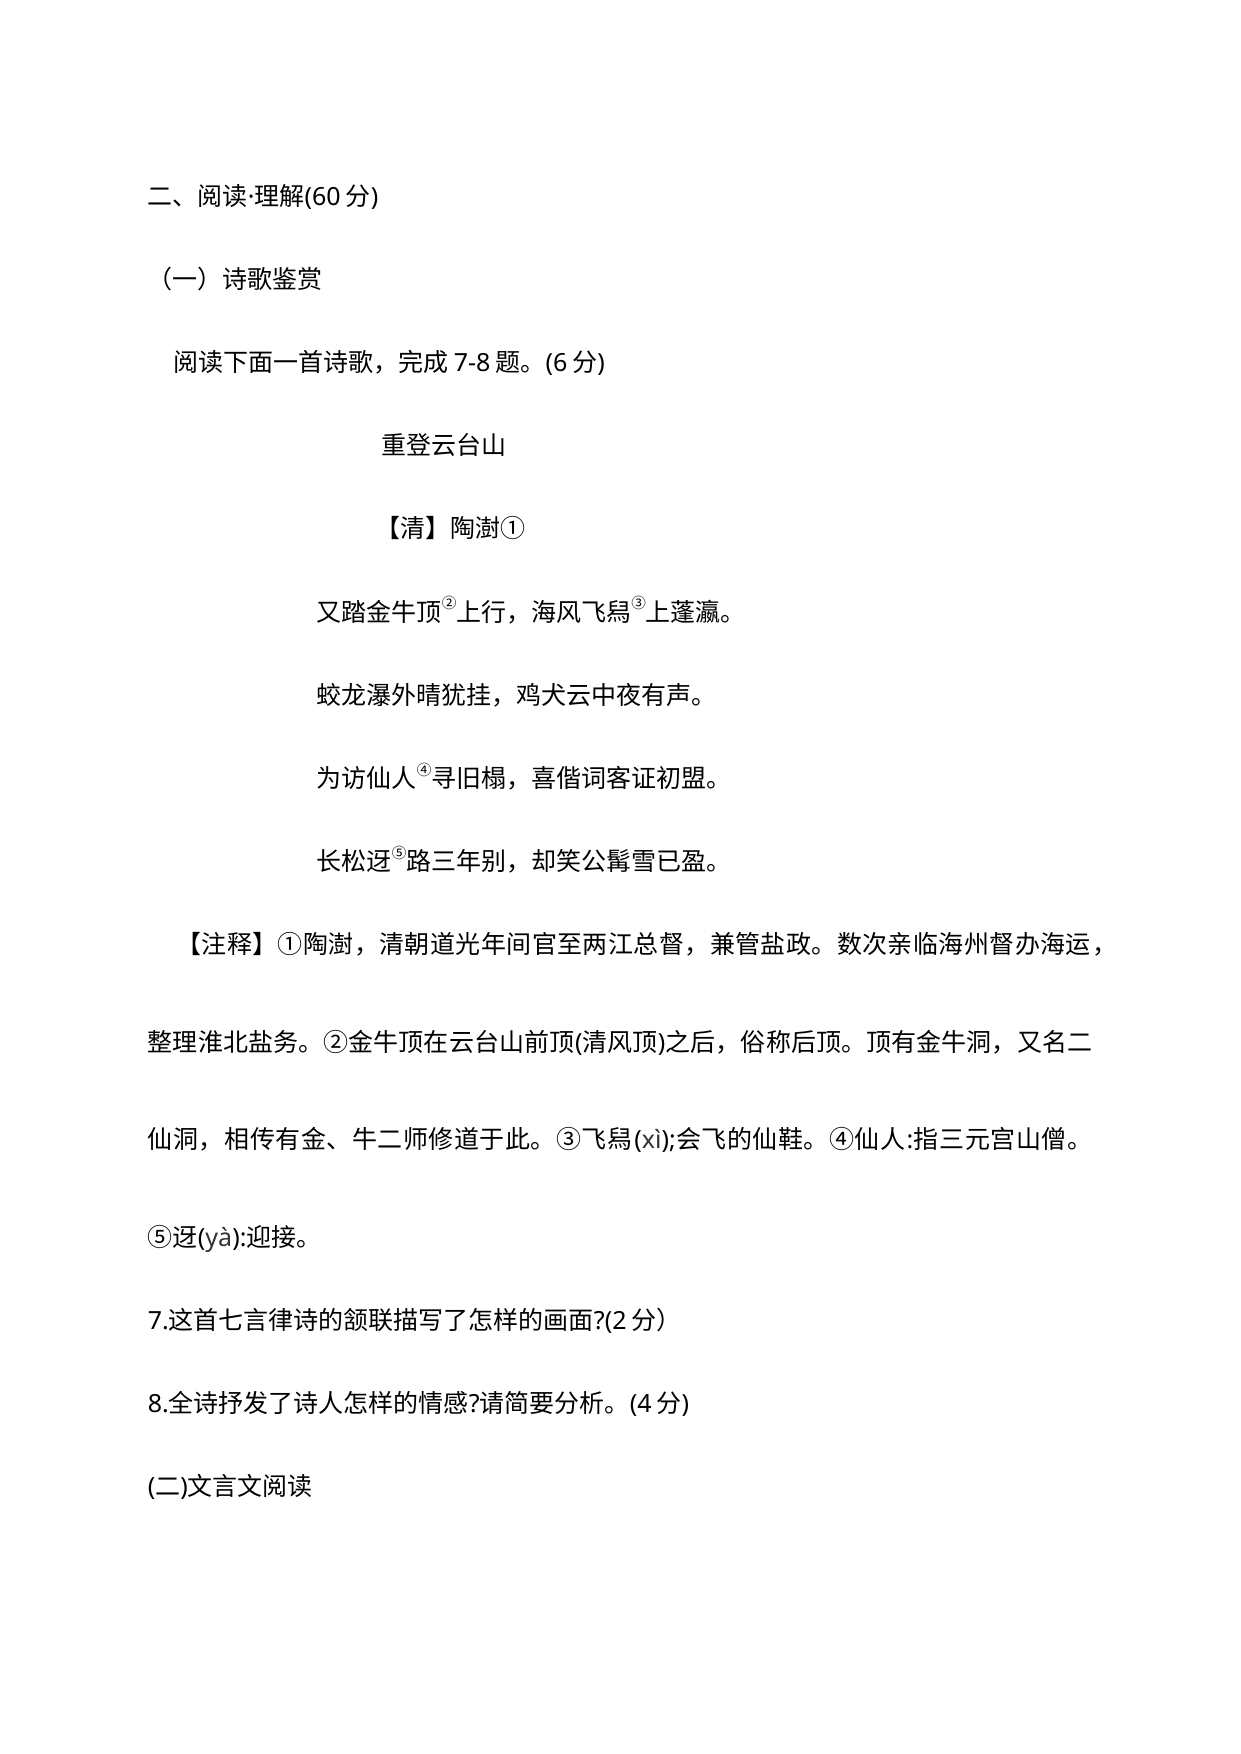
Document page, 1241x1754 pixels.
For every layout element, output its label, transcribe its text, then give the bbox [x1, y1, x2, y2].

text 【注释】①陶澍，清朝道光年间官至两江总督，兼管盐政。数次亲临海州督办海运，整理淮北盐务。②金牛顶在云台山前顶(清风顶)之后，俗称后顶。顶有金牛洞，又名二仙洞，相传有金、牛二师修道于此。③飞舄(xì);会飞的仙鞋。④仙人:指三元宫山僧。⑤迓(yà):迎接。 [148, 910, 1092, 1268]
text 蛟龙瀑外晴犹挂，鸡犬云中夜有声。 [148, 661, 1092, 726]
text 又踏金牛顶②上行，海风飞舄③上蓬瀛。[来源:学#科#网] [148, 578, 1092, 643]
text 8.全诗抒发了诗人怎样的情感?请简要分析。(4分) [148, 1369, 1092, 1434]
text 为访仙人④寻旧榻，喜偕词客证初盟。 [148, 744, 1092, 809]
text （一）诗歌鉴赏 [148, 245, 1092, 310]
text 长松迓⑤路三年别，却笑公髯雪已盈。 [148, 827, 1092, 892]
text 二、阅读·理解(60分) [148, 162, 1092, 227]
text (二)文言文阅读 [148, 1452, 1092, 1517]
text 阅读下面一首诗歌，完成7-8题。(6分) [148, 328, 1092, 393]
text 【清】陶澍① [148, 494, 1092, 559]
text 重登云台山 [148, 411, 1092, 476]
text 7.这首七言律诗的颔联描写了怎样的画面?(2分） [148, 1286, 1092, 1351]
